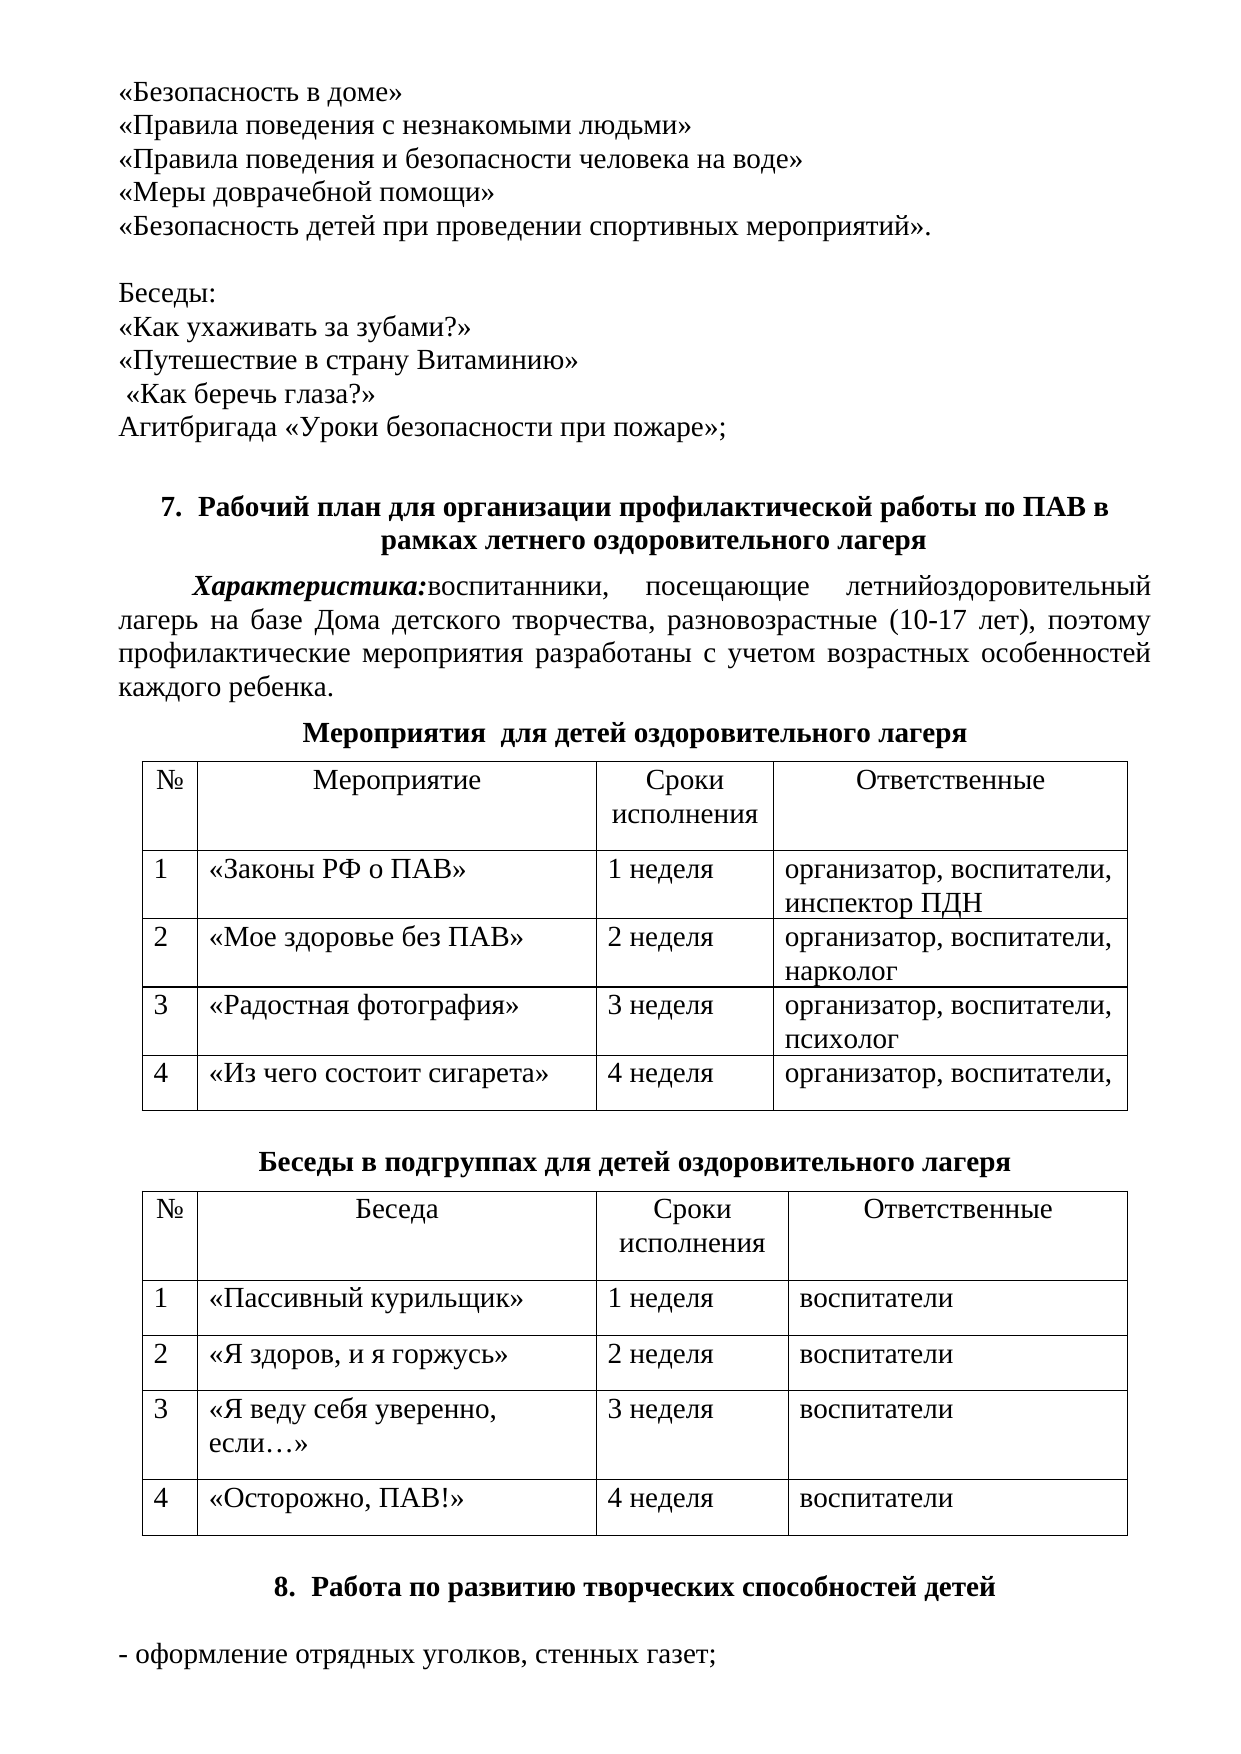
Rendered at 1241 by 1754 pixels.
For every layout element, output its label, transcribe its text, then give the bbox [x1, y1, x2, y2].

text «Правила поведения и безопасности человека на воде» [118, 141, 1152, 174]
text «Безопасность в доме» [118, 74, 1152, 107]
table_header Мероприятие [198, 762, 596, 850]
text «Правила поведения с незнакомыми людьми» [118, 107, 1152, 141]
text Агитбригада «Уроки безопасности при пожаре»; [118, 409, 1152, 443]
table_cell 3 [143, 1391, 197, 1479]
table_cell воспитатели [789, 1391, 1127, 1479]
text «Безопасность детей при проведении спортивных мероприятий». [118, 208, 1152, 242]
table_cell «Законы РФ о ПАВ» [198, 851, 596, 918]
table_cell 2 [143, 1336, 197, 1390]
table_cell «Я здоров, и я горжусь» [198, 1336, 596, 1390]
table_cell «Из чего состоит сигарета» [198, 1056, 596, 1110]
table_cell 1 [143, 1281, 197, 1335]
table_cell воспитатели [789, 1336, 1127, 1390]
table_cell организатор, воспитатели, нарколог [774, 919, 1127, 986]
table_header Сроки исполнения [597, 762, 773, 850]
table_cell «Радостная фотография» [198, 988, 596, 1054]
table_cell воспитатели [789, 1281, 1127, 1335]
table_cell «Я веду себя уверенно, если…» [198, 1391, 596, 1479]
text Беседы: [118, 275, 1152, 309]
table_cell 3 неделя [597, 988, 773, 1054]
table_cell 4 [143, 1056, 197, 1110]
table_cell 1 [143, 851, 197, 918]
list Работа по развитию творческих способностей детей [118, 1569, 1152, 1603]
table_header № [143, 762, 197, 850]
text «Меры доврачебной помощи» [118, 174, 1152, 208]
table_cell организатор, воспитатели, психолог [774, 988, 1127, 1054]
text «Путешествие в страну Витаминию» [118, 342, 1152, 376]
table_cell 2 неделя [597, 1336, 788, 1390]
table_cell воспитатели [789, 1480, 1127, 1535]
table_header Ответственные [789, 1192, 1127, 1279]
table_cell 4 неделя [597, 1056, 773, 1110]
table_header Ответственные [774, 762, 1127, 850]
table_cell 4 неделя [597, 1480, 788, 1535]
table_header Сроки исполнения [597, 1192, 788, 1279]
list Рабочий план для организации профилактической работы по ПАВ в рамках летнего оздоровительного лагеря [118, 489, 1152, 556]
table_cell 1 неделя [597, 851, 773, 918]
table_cell 1 неделя [597, 1281, 788, 1335]
text Мероприятия для детей оздоровительного лагеря [118, 715, 1152, 749]
table_cell «Осторожно, ПАВ!» [198, 1480, 596, 1535]
text «Как беречь глаза?» [118, 376, 1152, 409]
table_cell 2 неделя [597, 919, 773, 986]
text Беседы в подгруппах для детей оздоровительного лагеря [118, 1144, 1152, 1178]
table_cell 4 [143, 1480, 197, 1535]
text «Как ухаживать за зубами?» [118, 309, 1152, 342]
table_header Беседа [198, 1192, 596, 1279]
table_cell «Мое здоровье без ПАВ» [198, 919, 596, 986]
text - оформление отрядных уголков, стенных газет; [118, 1636, 1152, 1670]
table_cell 2 [143, 919, 197, 986]
table_cell организатор, воспитатели, инспектор ПДН [774, 851, 1127, 918]
table_cell 3 неделя [597, 1391, 788, 1479]
table_header № [143, 1192, 197, 1279]
table_cell 3 [143, 988, 197, 1054]
text Характеристика:воспитанники, посещающие летнийоздоровительный лагерь на базе Дома детского творчества, разновозрастные (10-17 лет), поэтому профилактические мероприятия разработаны с учетом возрастных особенностей каждого ребенка. [118, 568, 1152, 703]
table_cell организатор, воспитатели, [774, 1056, 1127, 1110]
table_cell «Пассивный курильщик» [198, 1281, 596, 1335]
